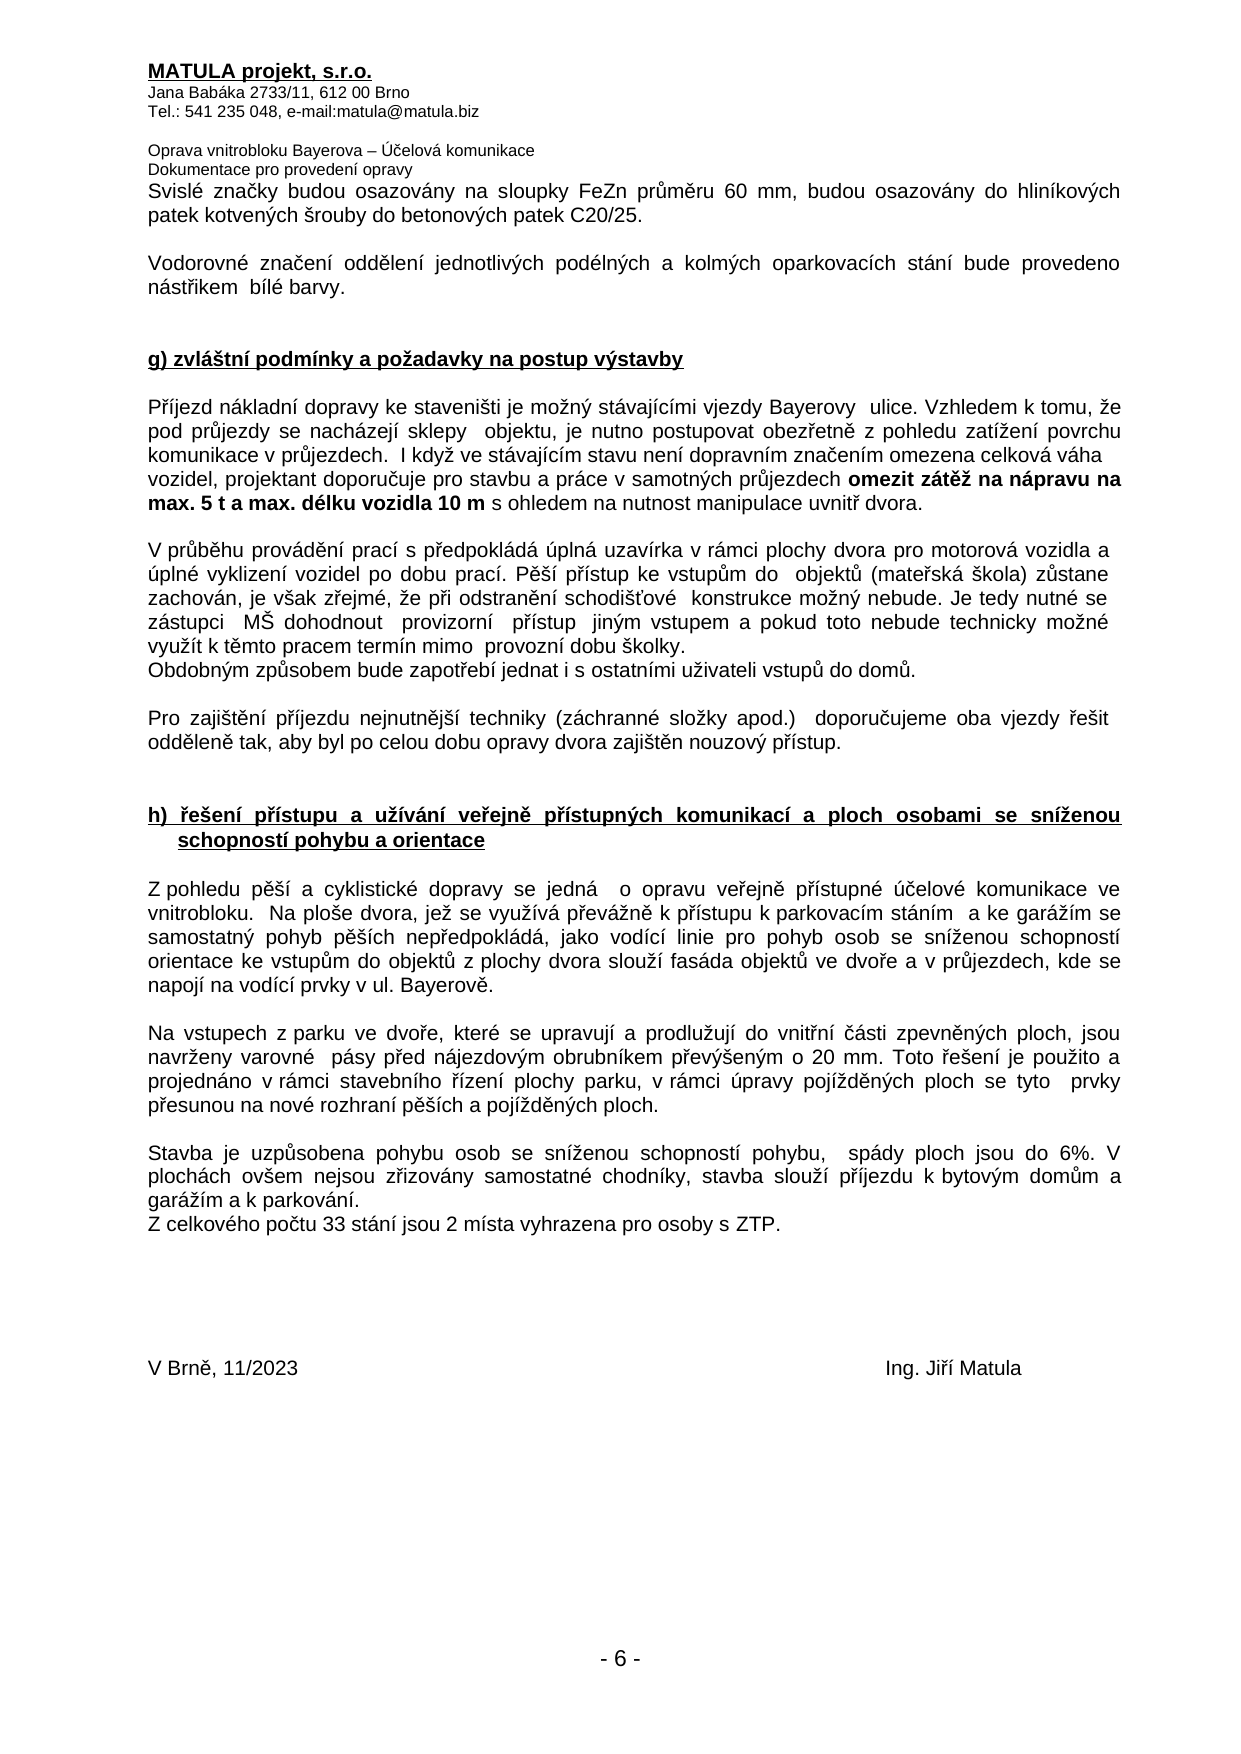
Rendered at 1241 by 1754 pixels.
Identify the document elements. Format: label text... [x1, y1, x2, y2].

text Příjezd nákladní dopravy ke staveništi je možný stávajícími vjezdy Bayerovy ulice. Vzhledem k tomu, že pod průjezdy se nacházejí sklepy objektu, je nutno postupovat obezřetně z pohledu zatížení povrchu komunikace v průjezdech. I když ve stávajícím stavu není dopravním značením omezena celková váha [148, 394, 1121, 466]
text h) řešení přístupu a užívání veřejně přístupných komunikací a ploch osobami se sníženou schopností pohybu a orientace [148, 825, 1121, 852]
text Obdobným způsobem bude zapotřebí jednat i s ostatními uživateli vstupů do domů. [148, 658, 1110, 682]
text Z celkového počtu 33 stání jsou 2 místa vyhrazena pro osoby s ZTP. [148, 1212, 1110, 1236]
text Svislé značky budou osazovány na sloupky FeZn průměru 60 mm, budou osazovány do hliníkových patek kotvených šrouby do betonových patek C20/25. [148, 179, 1121, 227]
text vozidel, projektant doporučuje pro stavbu a práce v samotných průjezdech omezit zátěž na nápravu na max. 5 t a max. délku vozidla 10 m s ohledem na nutnost manipulace uvnitř dvora. [148, 466, 1121, 514]
text h) řešení přístupu a užívání veřejně přístupných komunikací a ploch osobami se sníženou schopností pohybu a orientace [148, 802, 1121, 824]
text V průběhu provádění prací s předpokládá úplná uzavírka v rámci plochy dvora pro motorová vozidla a úplné vyklizení vozidel po dobu prací. Pěší přístup ke vstupům do objektů (mateřská škola) zůstane zachován, je však zřejmé, že při odstranění schodišťové konstrukce možný nebude. Je tedy nutné se zástupci MŠ dohodnout provizorní přístup jiným vstupem a pokud toto nebude technicky možné využít k těmto pracem termín mimo provozní dobu školky. [148, 538, 1110, 658]
text Stavba je uzpůsobena pohybu osob se sníženou schopností pohybu, spády ploch jsou do 6%. V plochách ovšem nejsou zřizovány samostatné chodníky, stavba slouží příjezdu k bytovým domům a garážím a k parkování. [148, 1140, 1121, 1212]
text g) zvláštní podmínky a požadavky na postup výstavby [148, 347, 1121, 371]
text Vodorovné značení oddělení jednotlivých podélných a kolmých oparkovacích stání bude provedeno nástřikem bílé barvy. [148, 251, 1121, 299]
text V Brně, 11/2023 Ing. Jiří Matula [148, 1356, 1110, 1380]
text Pro zajištění příjezdu nejnutnější techniky (záchranné složky apod.) doporučujeme oba vjezdy řešit odděleně tak, aby byl po celou dobu opravy dvora zajištěn nouzový přístup. [148, 706, 1110, 754]
text Z pohledu pěší a cyklistické dopravy se jedná o opravu veřejně přístupné účelové komunikace ve vnitrobloku. Na ploše dvora, jež se využívá převážně k přístupu k parkovacím stáním a ke garážím se samostatný pohyb pěších nepředpokládá, jako vodící linie pro pohyb osob se sníženou schopností orientace ke vstupům do objektů z plochy dvora slouží fasáda objektů ve dvoře a v průjezdech, kde se napojí na vodící prvky v ul. Bayerově. [148, 877, 1121, 997]
text Na vstupech z parku ve dvoře, které se upravují a prodlužují do vnitřní části zpevněných ploch, jsou navrženy varovné pásy před nájezdovým obrubníkem převýšeným o 20 mm. Toto řešení je použito a projednáno v rámci stavebního řízení plochy parku, v rámci úpravy pojížděných ploch se tyto prvky přesunou na nové rozhraní pěších a pojížděných ploch. [148, 1021, 1121, 1116]
